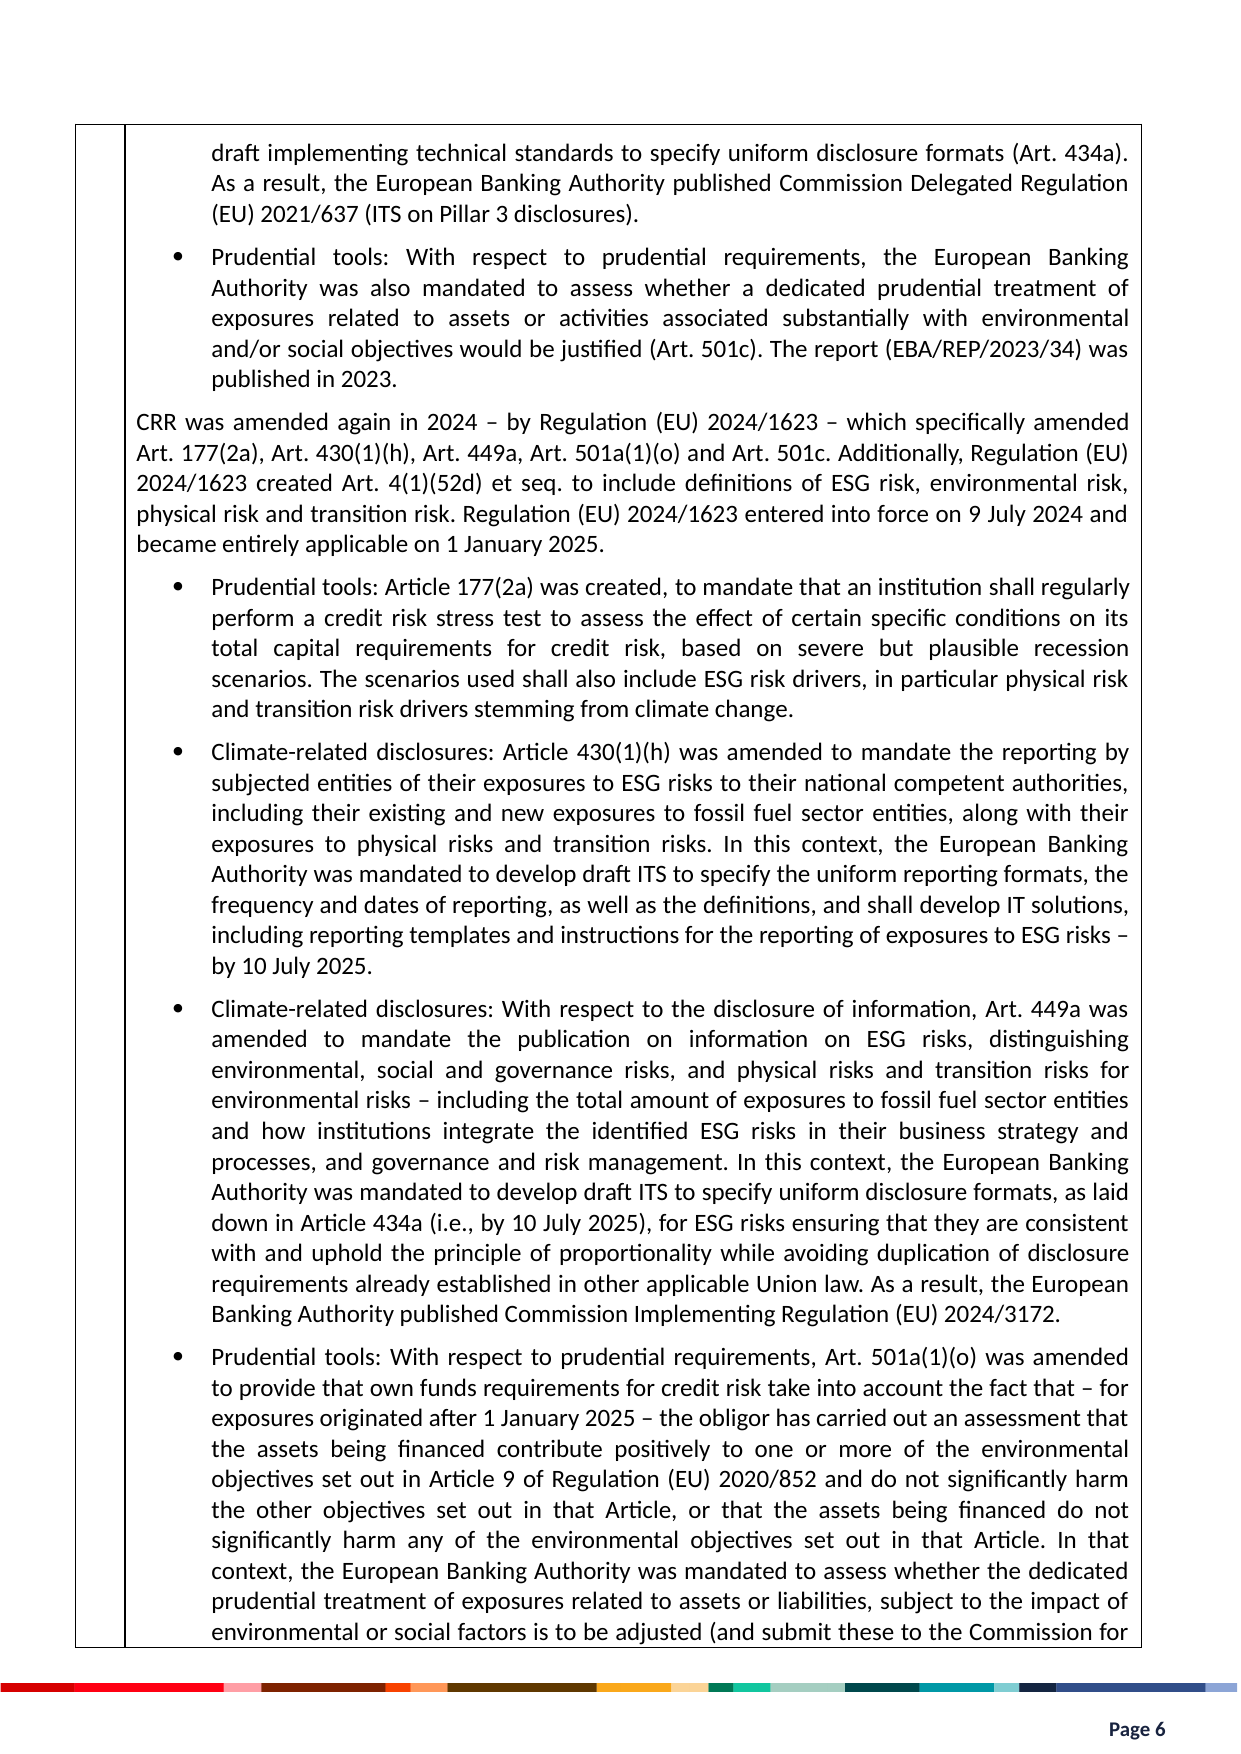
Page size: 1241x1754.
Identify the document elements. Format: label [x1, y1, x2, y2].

picture [0, 1683, 1236, 1692]
table_cell [76, 125, 124, 1647]
table_cell [126, 125, 1141, 1647]
